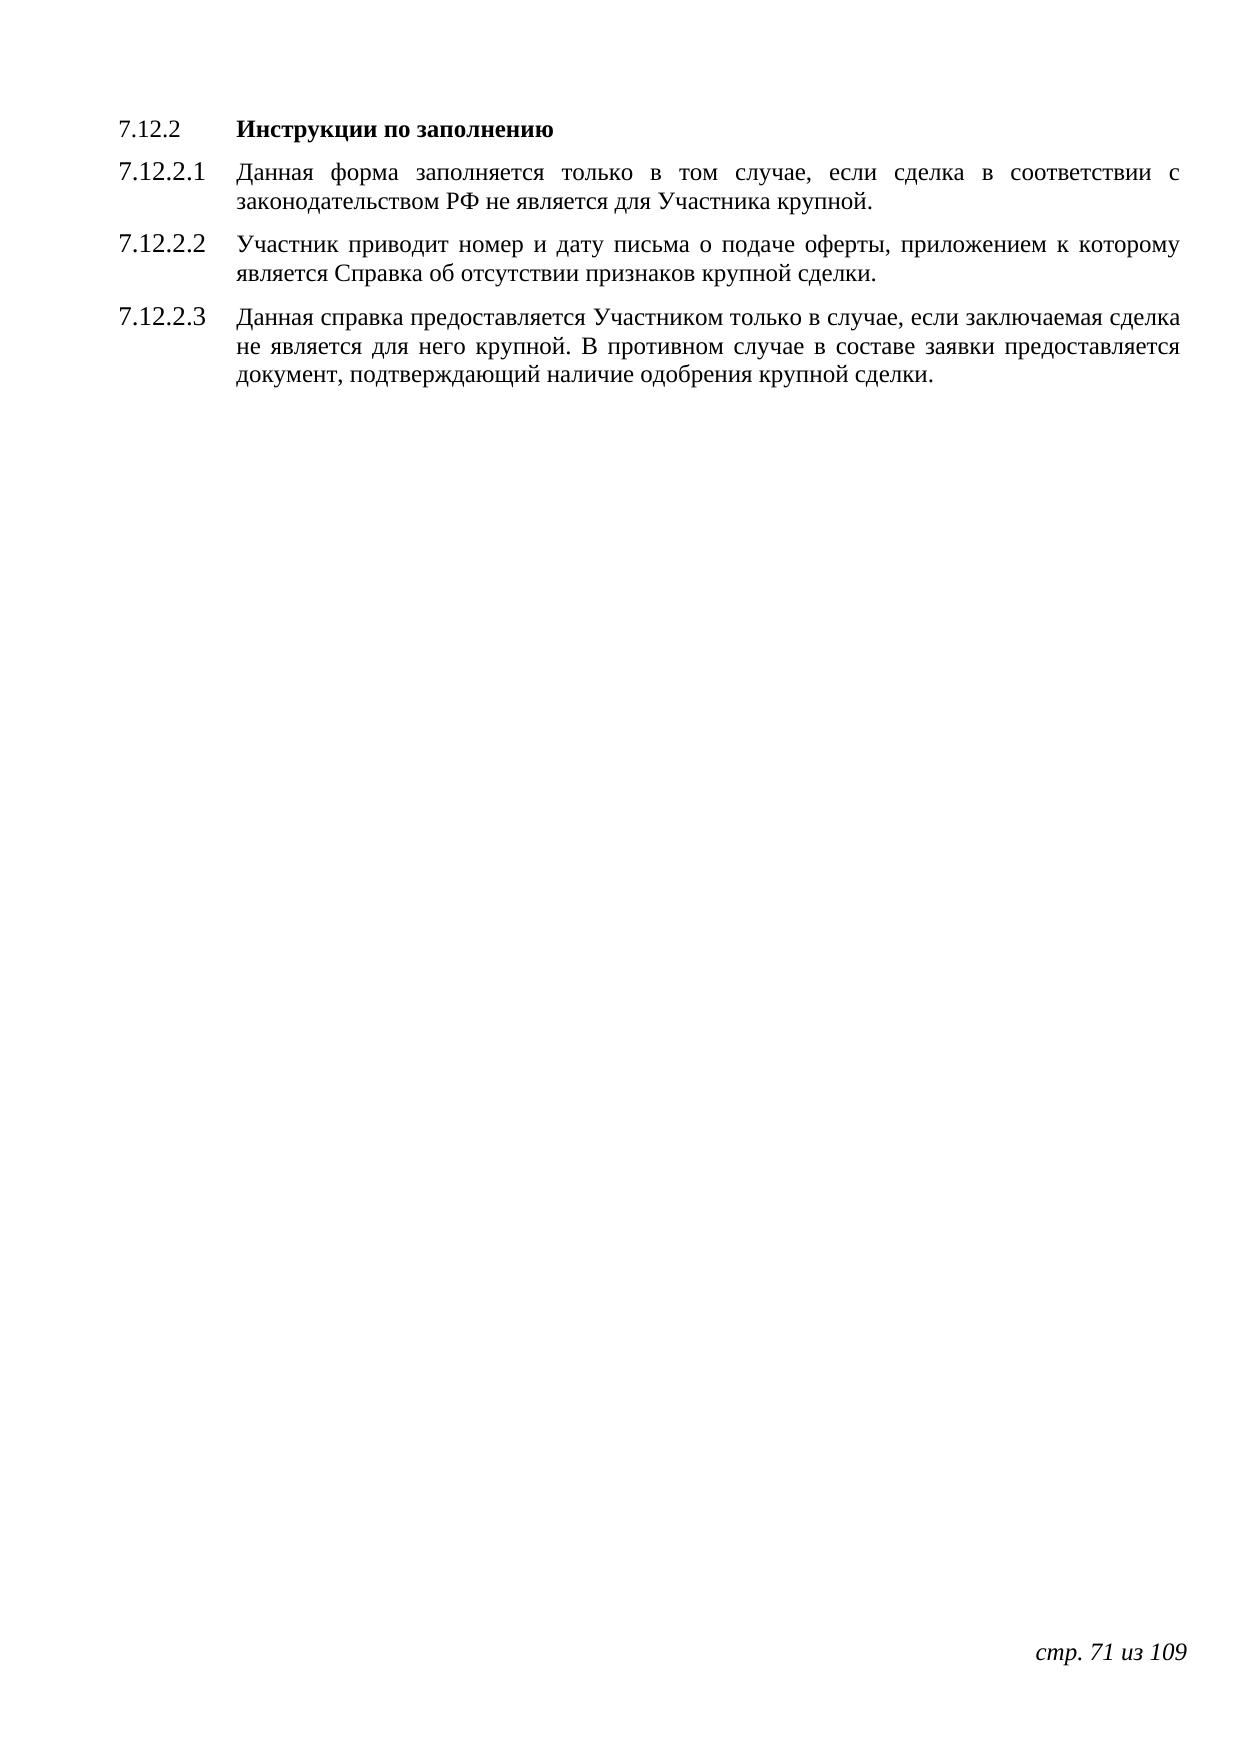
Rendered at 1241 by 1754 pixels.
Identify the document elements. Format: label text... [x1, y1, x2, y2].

list Участник приводит номер и дату письма о подаче оферты, приложением к которому является Справка об отсутствии признаков крупной сделки. [118, 227, 1181, 287]
list Данная справка предоставляется Участником только в случае, если заключаемая сделка не является для него крупной. В противном случае в составе заявки предоставляется документ, подтверждающий наличие одобрения крупной сделки. [118, 300, 1181, 388]
list Инструкции по заполнению [118, 114, 1181, 142]
list Данная форма заполняется только в том случае, если сделка в соответствии с законодательством РФ не является для Участника крупной. [118, 155, 1181, 215]
